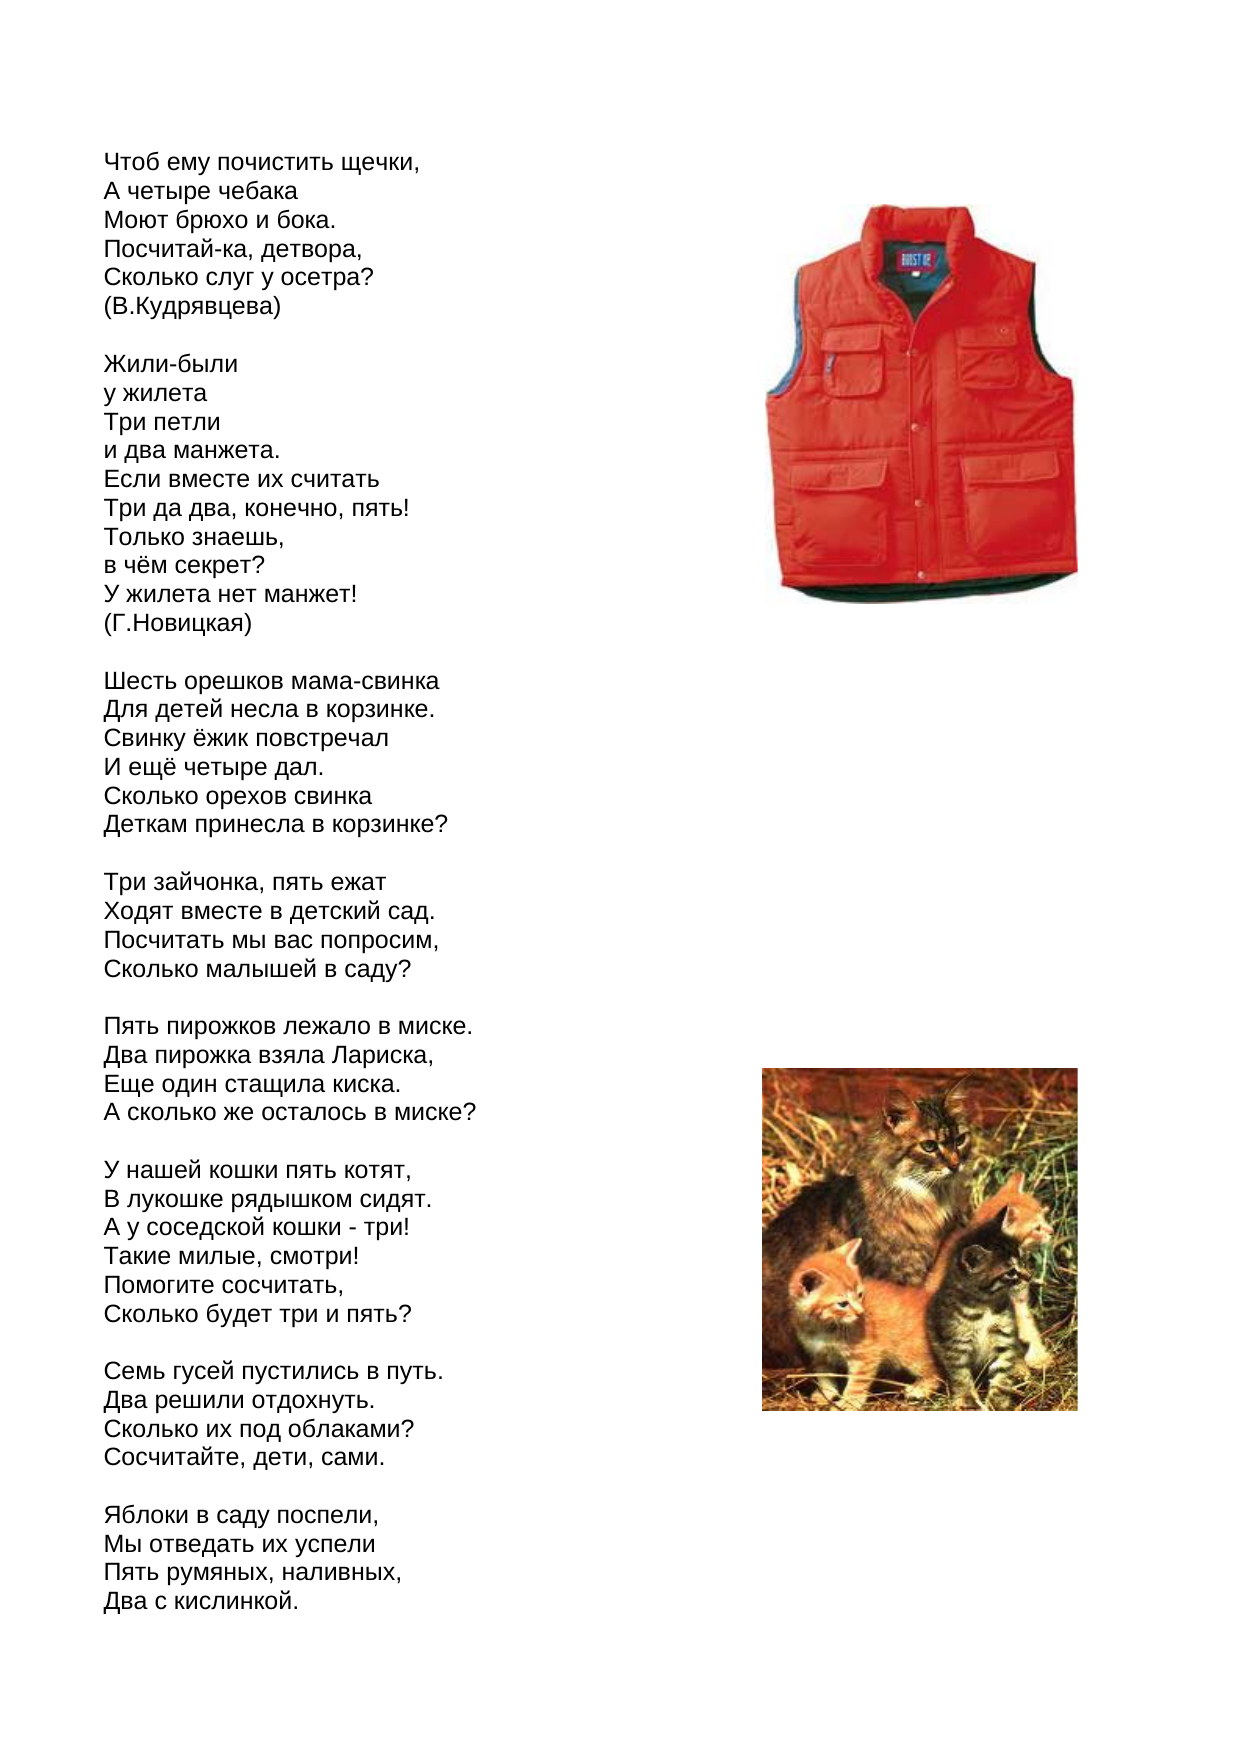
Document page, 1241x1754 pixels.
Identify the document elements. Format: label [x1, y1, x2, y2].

picture [762, 1068, 1078, 1411]
table_header [103, 118, 1078, 1615]
picture [765, 204, 1078, 604]
